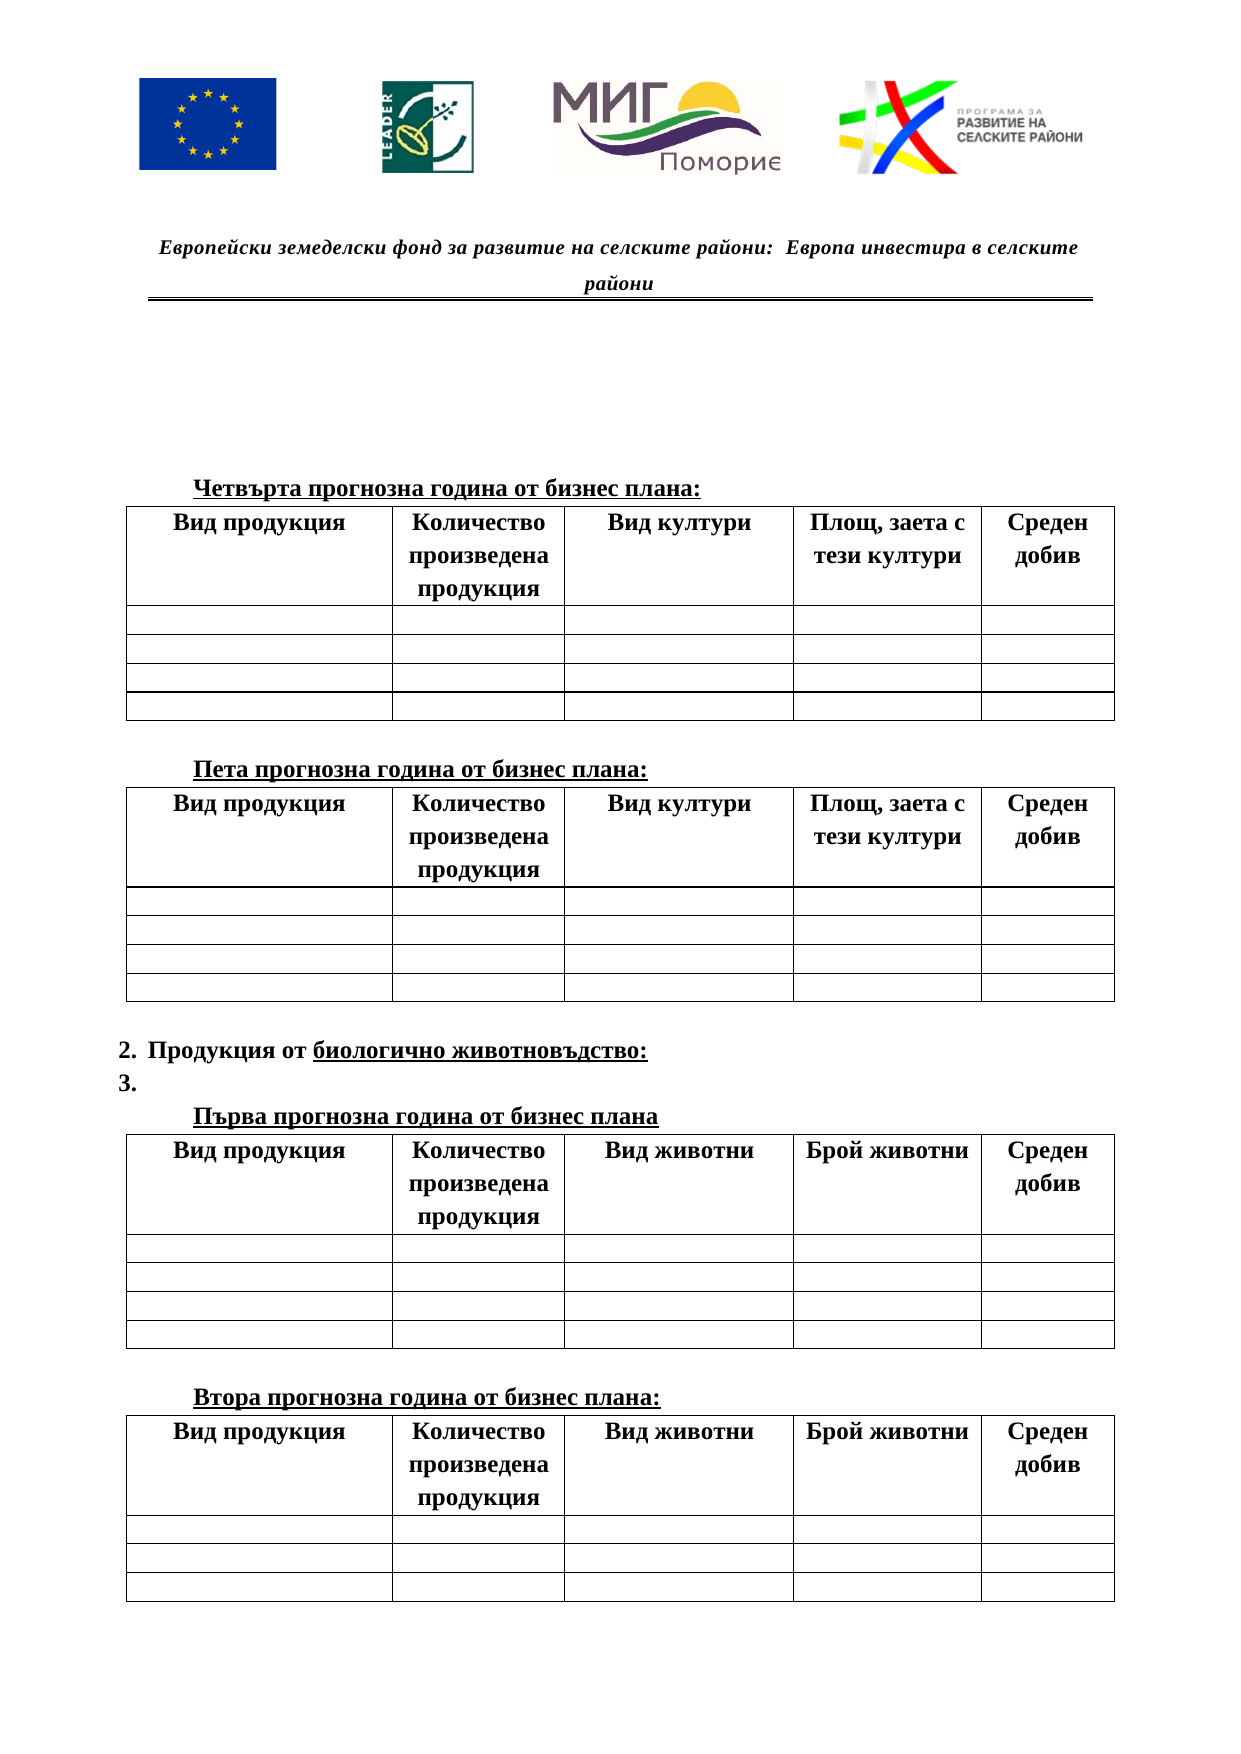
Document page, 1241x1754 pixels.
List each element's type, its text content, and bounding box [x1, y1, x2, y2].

table_cell [794, 1235, 981, 1262]
table_cell [565, 974, 793, 1001]
table_header Вид животни [565, 1135, 793, 1233]
table_cell [565, 1235, 793, 1262]
table_cell [565, 1292, 793, 1319]
table_cell [393, 945, 564, 972]
table_cell [393, 1573, 564, 1601]
table_cell [393, 974, 564, 1001]
table_cell [982, 606, 1114, 634]
table_header Вид животни [565, 1416, 793, 1514]
table_cell [982, 693, 1114, 720]
table_cell [393, 664, 564, 691]
table_cell [127, 664, 392, 691]
table_cell [982, 635, 1114, 663]
table_cell [982, 1235, 1114, 1262]
table_header Количество произведена продукция [393, 507, 564, 605]
table_cell [982, 1263, 1114, 1291]
table_cell [393, 1544, 564, 1572]
table_cell [982, 664, 1114, 691]
table_cell [127, 1544, 392, 1572]
picture [139, 78, 277, 170]
table_cell [565, 1321, 793, 1348]
table_header Площ, заета с тези култури [794, 507, 981, 605]
table_cell [794, 945, 981, 972]
table_header Количество произведена продукция [393, 1135, 564, 1233]
table_cell [982, 945, 1114, 972]
table_cell [127, 1321, 392, 1348]
table_cell [794, 1292, 981, 1319]
table_header Брой животни [794, 1135, 981, 1233]
table_cell [127, 974, 392, 1001]
table_cell [393, 888, 564, 915]
table_cell [127, 1516, 392, 1543]
table_cell [127, 635, 392, 663]
table_cell [565, 1573, 793, 1601]
table_cell [393, 1516, 564, 1543]
table_cell [982, 916, 1114, 944]
table_cell [565, 1263, 793, 1291]
picture [382, 81, 474, 173]
table_cell [393, 1263, 564, 1291]
table_header Вид продукция [127, 788, 392, 886]
table_cell [127, 888, 392, 915]
picture [552, 80, 781, 175]
list Продукция от биологично животновъдство: [118, 1035, 1093, 1064]
table_header Площ, заета с тези култури [794, 788, 981, 886]
table_cell [794, 888, 981, 915]
table_cell [127, 916, 392, 944]
table_cell [982, 888, 1114, 915]
table_cell [127, 1263, 392, 1291]
table_cell [982, 1544, 1114, 1572]
table_cell [794, 1516, 981, 1543]
table_cell [127, 1235, 392, 1262]
table_header Количество произведена продукция [393, 1416, 564, 1514]
table_cell [982, 1321, 1114, 1348]
table_cell [565, 1516, 793, 1543]
text Първа прогнозна година от бизнес плана [193, 1101, 1093, 1130]
table_cell [565, 664, 793, 691]
table_cell [565, 606, 793, 634]
table_cell [794, 664, 981, 691]
table_header Вид продукция [127, 1416, 392, 1514]
table_header Вид продукция [127, 507, 392, 605]
table_cell [127, 1292, 392, 1319]
table_header Вид култури [565, 507, 793, 605]
table_cell [794, 693, 981, 720]
table_cell [127, 606, 392, 634]
table_cell [794, 1321, 981, 1348]
table_cell [565, 1544, 793, 1572]
table_header Вид продукция [127, 1135, 392, 1233]
table_cell [794, 635, 981, 663]
table_cell [393, 1235, 564, 1262]
table_cell [794, 1263, 981, 1291]
table_header Среден добив [982, 1135, 1114, 1233]
table_cell [565, 916, 793, 944]
table_header Среден добив [982, 788, 1114, 886]
table_cell [565, 635, 793, 663]
table_cell [127, 945, 392, 972]
table_cell [393, 693, 564, 720]
table_cell [127, 1573, 392, 1601]
table_cell [393, 1292, 564, 1319]
table_cell [982, 974, 1114, 1001]
table_header Среден добив [982, 1416, 1114, 1514]
table_cell [794, 916, 981, 944]
table_cell [982, 1573, 1114, 1601]
table_cell [794, 974, 981, 1001]
table_header Количество произведена продукция [393, 788, 564, 886]
table_header Среден добив [982, 507, 1114, 605]
table_cell [794, 606, 981, 634]
table_cell [393, 635, 564, 663]
picture [825, 73, 1093, 181]
table_cell [393, 1321, 564, 1348]
table_header Брой животни [794, 1416, 981, 1514]
text Втора прогнозна година от бизнес плана: [193, 1382, 1093, 1411]
text Четвърта прогнозна година от бизнес плана: [193, 473, 1093, 502]
table_cell [794, 1573, 981, 1601]
table_cell [393, 606, 564, 634]
table_cell [565, 693, 793, 720]
table_cell [794, 1544, 981, 1572]
table_cell [565, 888, 793, 915]
table_cell [127, 693, 392, 720]
table_cell [982, 1516, 1114, 1543]
table_cell [393, 916, 564, 944]
table_cell [565, 945, 793, 972]
text Пета прогнозна година от бизнес плана: [193, 754, 1093, 783]
table_header Вид култури [565, 788, 793, 886]
table_cell [982, 1292, 1114, 1319]
